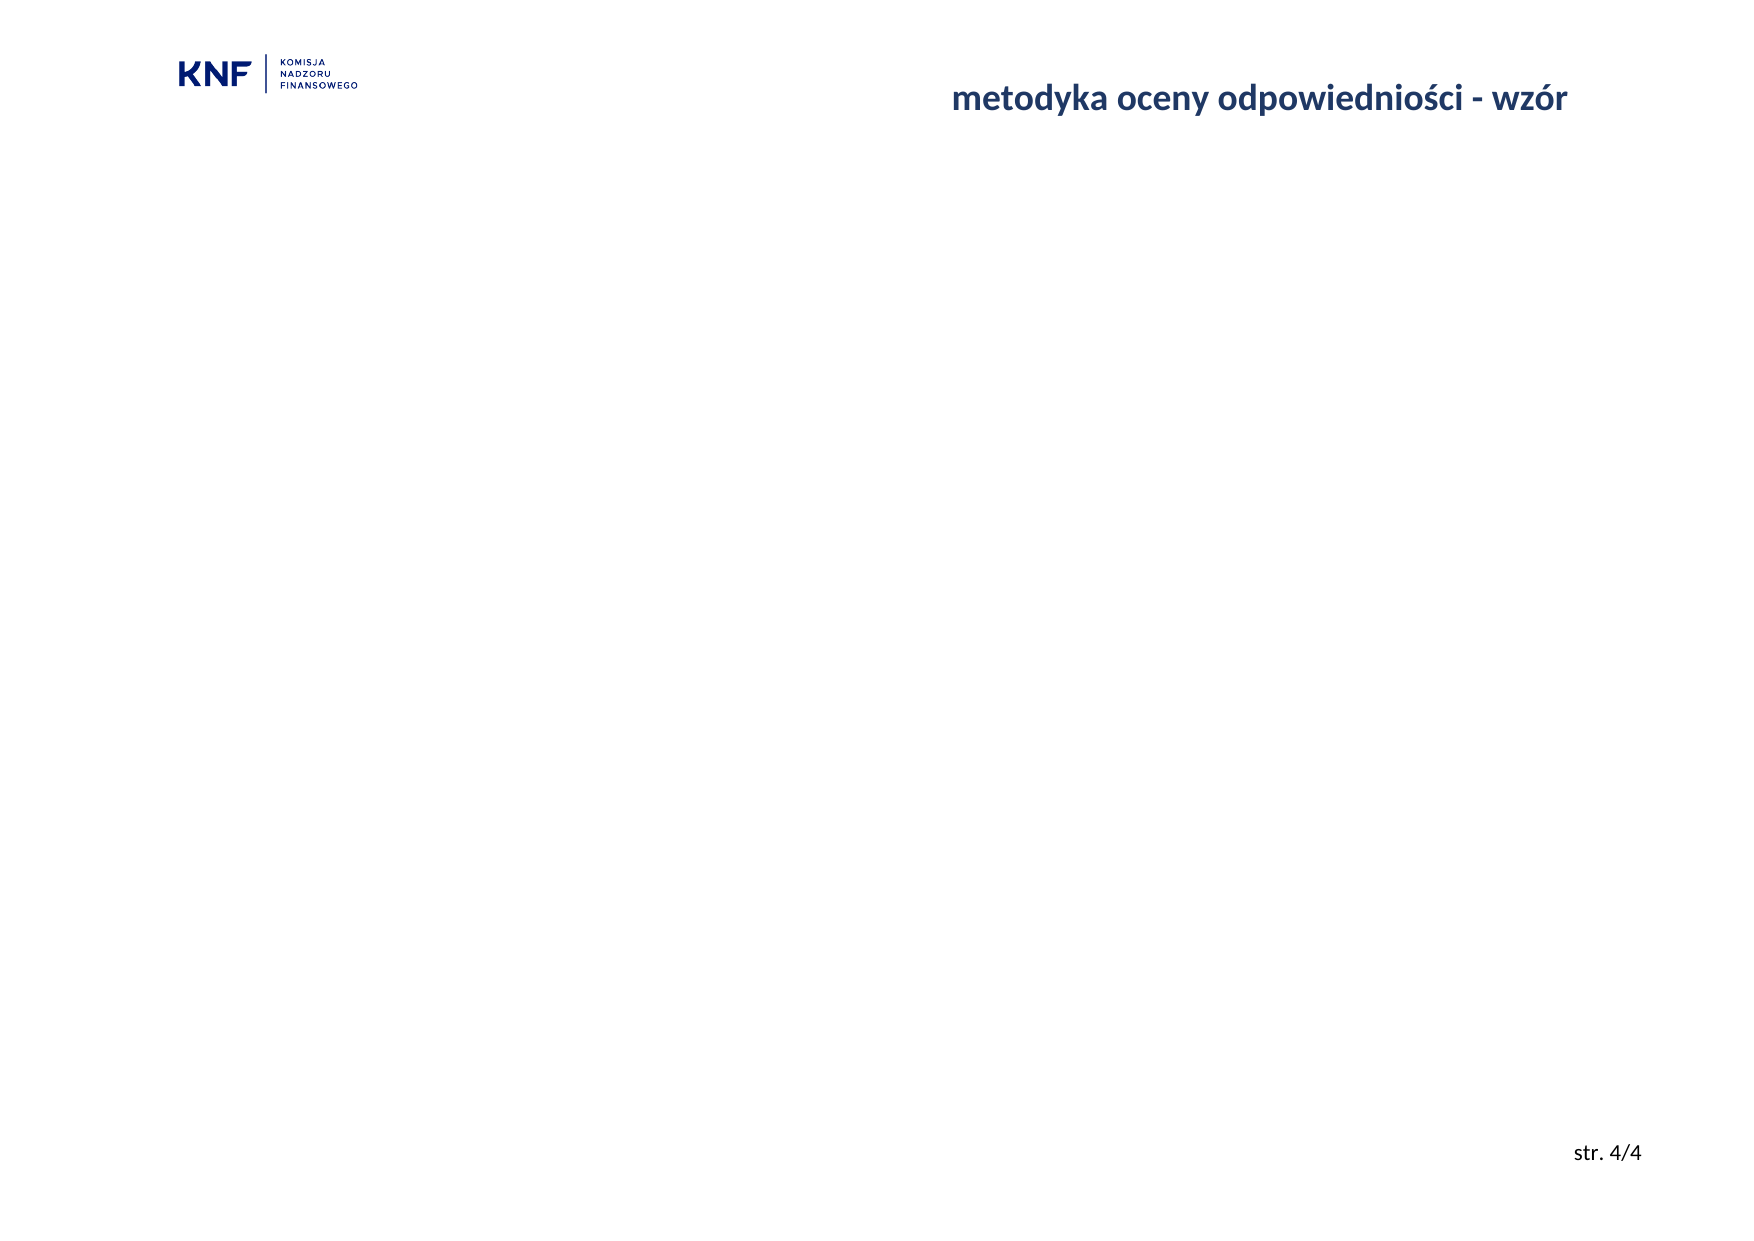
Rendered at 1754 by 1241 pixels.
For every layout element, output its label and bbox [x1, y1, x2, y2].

picture [165, 41, 370, 107]
